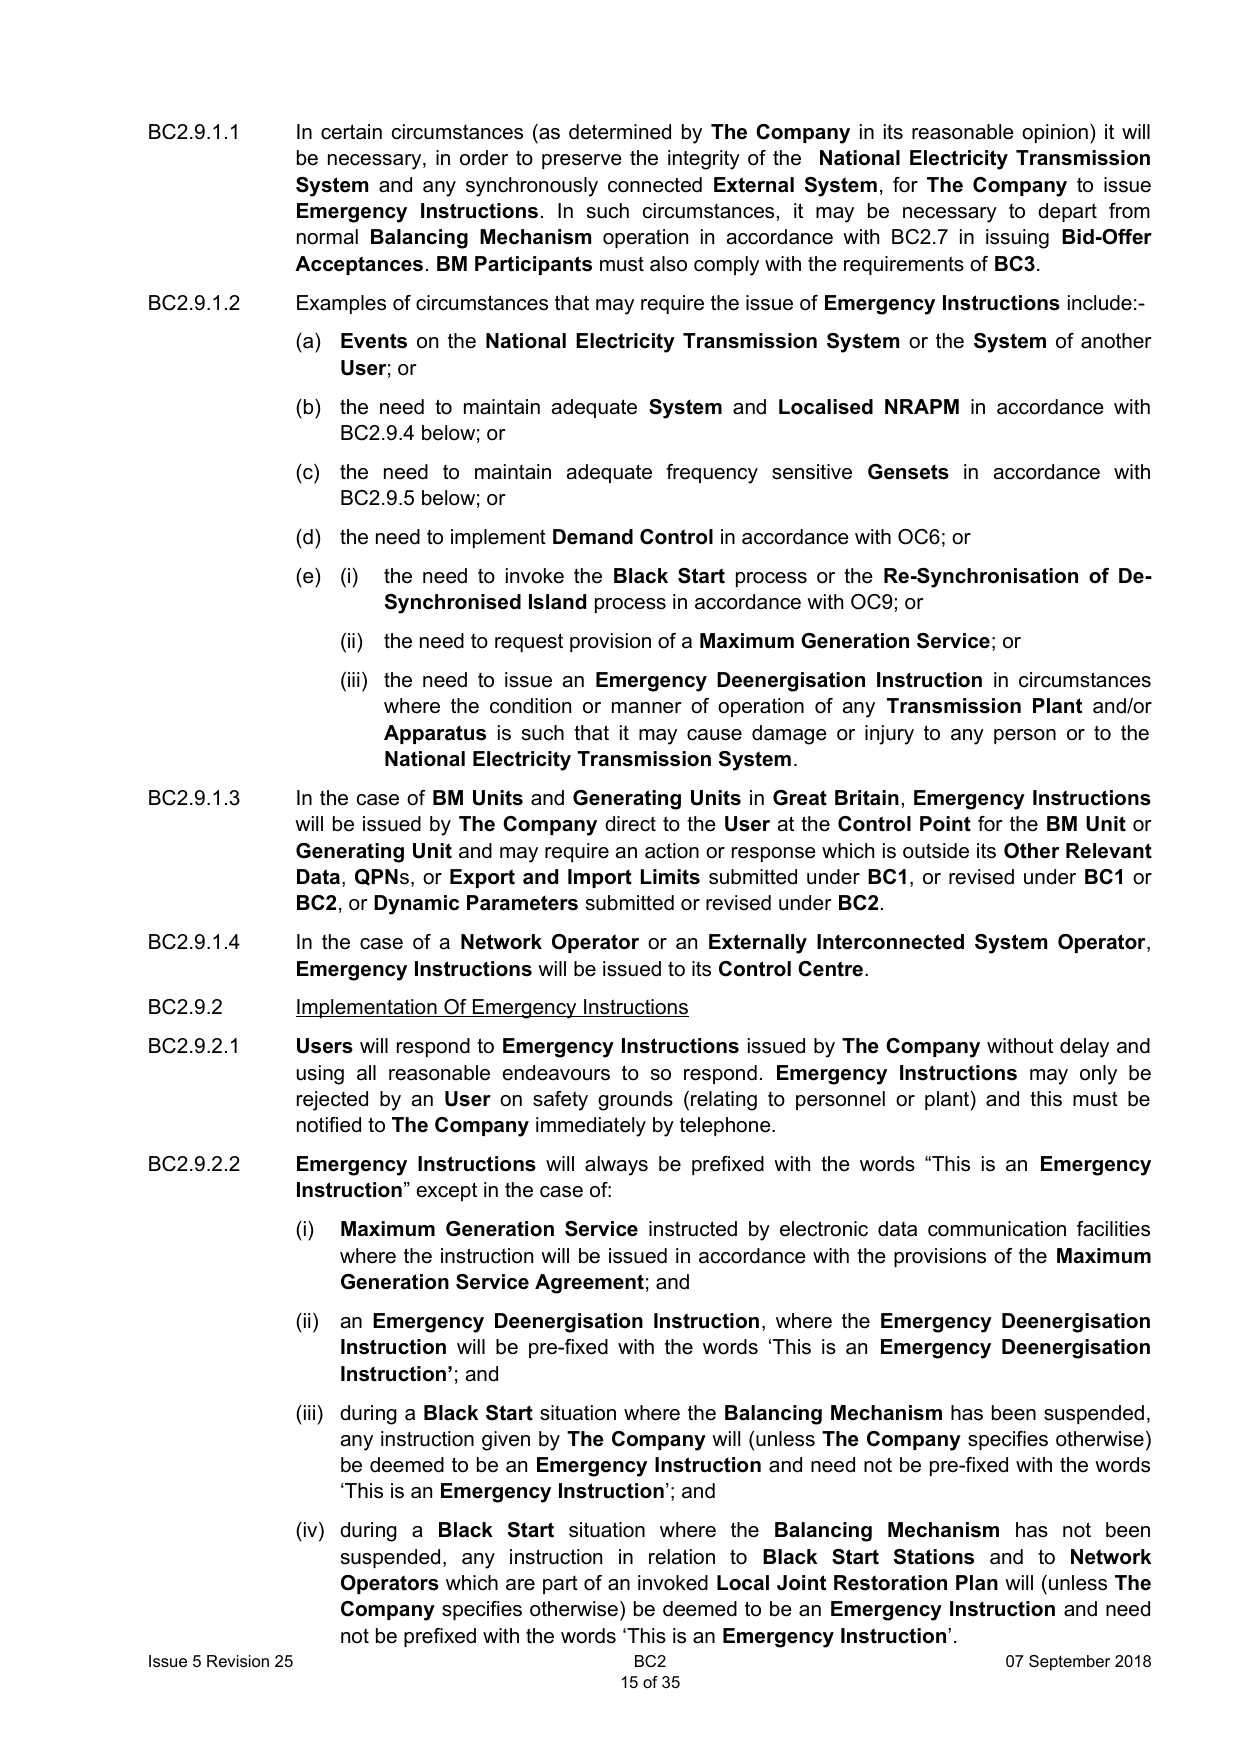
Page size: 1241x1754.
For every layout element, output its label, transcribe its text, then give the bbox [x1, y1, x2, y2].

text BC2.9.1.4 In the case of a Network Operator or an Externally Interconnected System Operator, Emergency Instructions will be issued to its Control Centre. [148, 930, 1152, 980]
text (a) Events on the National Electricity Transmission System or the System of another User; or [295, 329, 1152, 379]
list during a Black Start situation where the Balancing Mechanism has not been suspended, any instruction in relation to Black Start Stations and to Network Operators which are part of an invoked Local Joint Restoration Plan will (unless The Company specifies otherwise) be deemed to be an Emergency Instruction and need not be prefixed with the words ‘This is an Emergency Instruction’. [295, 1518, 1152, 1648]
text BC2.9.1.1 In certain circumstances (as determined by The Company in its reasonable opinion) it will be necessary, in order to preserve the integrity of the National Electricity Transmission System and any synchronously connected External System, for The Company to issue Emergency Instructions. In such circumstances, it may be necessary to depart from normal Balancing Mechanism operation in accordance with BC2.7 in issuing Bid-Offer Acceptances. BM Participants must also comply with the requirements of BC3. [148, 120, 1152, 276]
text (i) Maximum Generation Service instructed by electronic data communication facilities where the instruction will be issued in accordance with the provisions of the Maximum Generation Service Agreement; and [295, 1217, 1152, 1294]
text (iii) the need to issue an Emergency Deenergisation Instruction in circumstances where the condition or manner of operation of any Transmission Plant and/or Apparatus is such that it may cause damage or injury to any person or to the National Electricity Transmission System. [340, 668, 1152, 771]
list during a Black Start situation where the Balancing Mechanism has been suspended, any instruction given by The Company will (unless The Company specifies otherwise) be deemed to be an Emergency Instruction and need not be pre-fixed with the words ‘This is an Emergency Instruction’; and [295, 1400, 1152, 1503]
text (ii) the need to request provision of a Maximum Generation Service; or [340, 629, 1152, 653]
text BC2.9.2.2 Emergency Instructions will always be prefixed with the words “This is an Emergency Instruction” except in the case of: [148, 1152, 1152, 1202]
text BC2.9.1.3 In the case of BM Units and Generating Units in Great Britain, Emergency Instructions will be issued by The Company direct to the User at the Control Point for the BM Unit or Generating Unit and may require an action or response which is outside its Other Relevant Data, QPNs, or Export and Import Limits submitted under BC1, or revised under BC1 or BC2, or Dynamic Parameters submitted or revised under BC2. [148, 786, 1152, 915]
text (ii) an Emergency Deenergisation Instruction, where the Emergency Deenergisation Instruction will be pre-fixed with the words ‘This is an Emergency Deenergisation Instruction’; and [295, 1309, 1152, 1385]
text (b) the need to maintain adequate System and Localised NRAPM in accordance with BC2.9.4 below; or [295, 394, 1152, 445]
text BC2.9.2 Implementation Of Emergency Instructions [148, 995, 1152, 1019]
text (d) the need to implement Demand Control in accordance with OC6; or [295, 525, 1152, 549]
text BC2.9.2.1 Users will respond to Emergency Instructions issued by The Company without delay and using all reasonable endeavours to so respond. Emergency Instructions may only be rejected by an User on safety grounds (relating to personnel or plant) and this must be notified to The Company immediately by telephone. [148, 1034, 1152, 1137]
text (c) the need to maintain adequate frequency sensitive Gensets in accordance with BC2.9.5 below; or [295, 460, 1152, 510]
text BC2.9.1.2 Examples of circumstances that may require the issue of Emergency Instructions include:- [148, 290, 1152, 314]
text (e) (i) the need to invoke the Black Start process or the Re-Synchronisation of De-Synchronised Island process in accordance with OC9; or [295, 564, 1152, 614]
